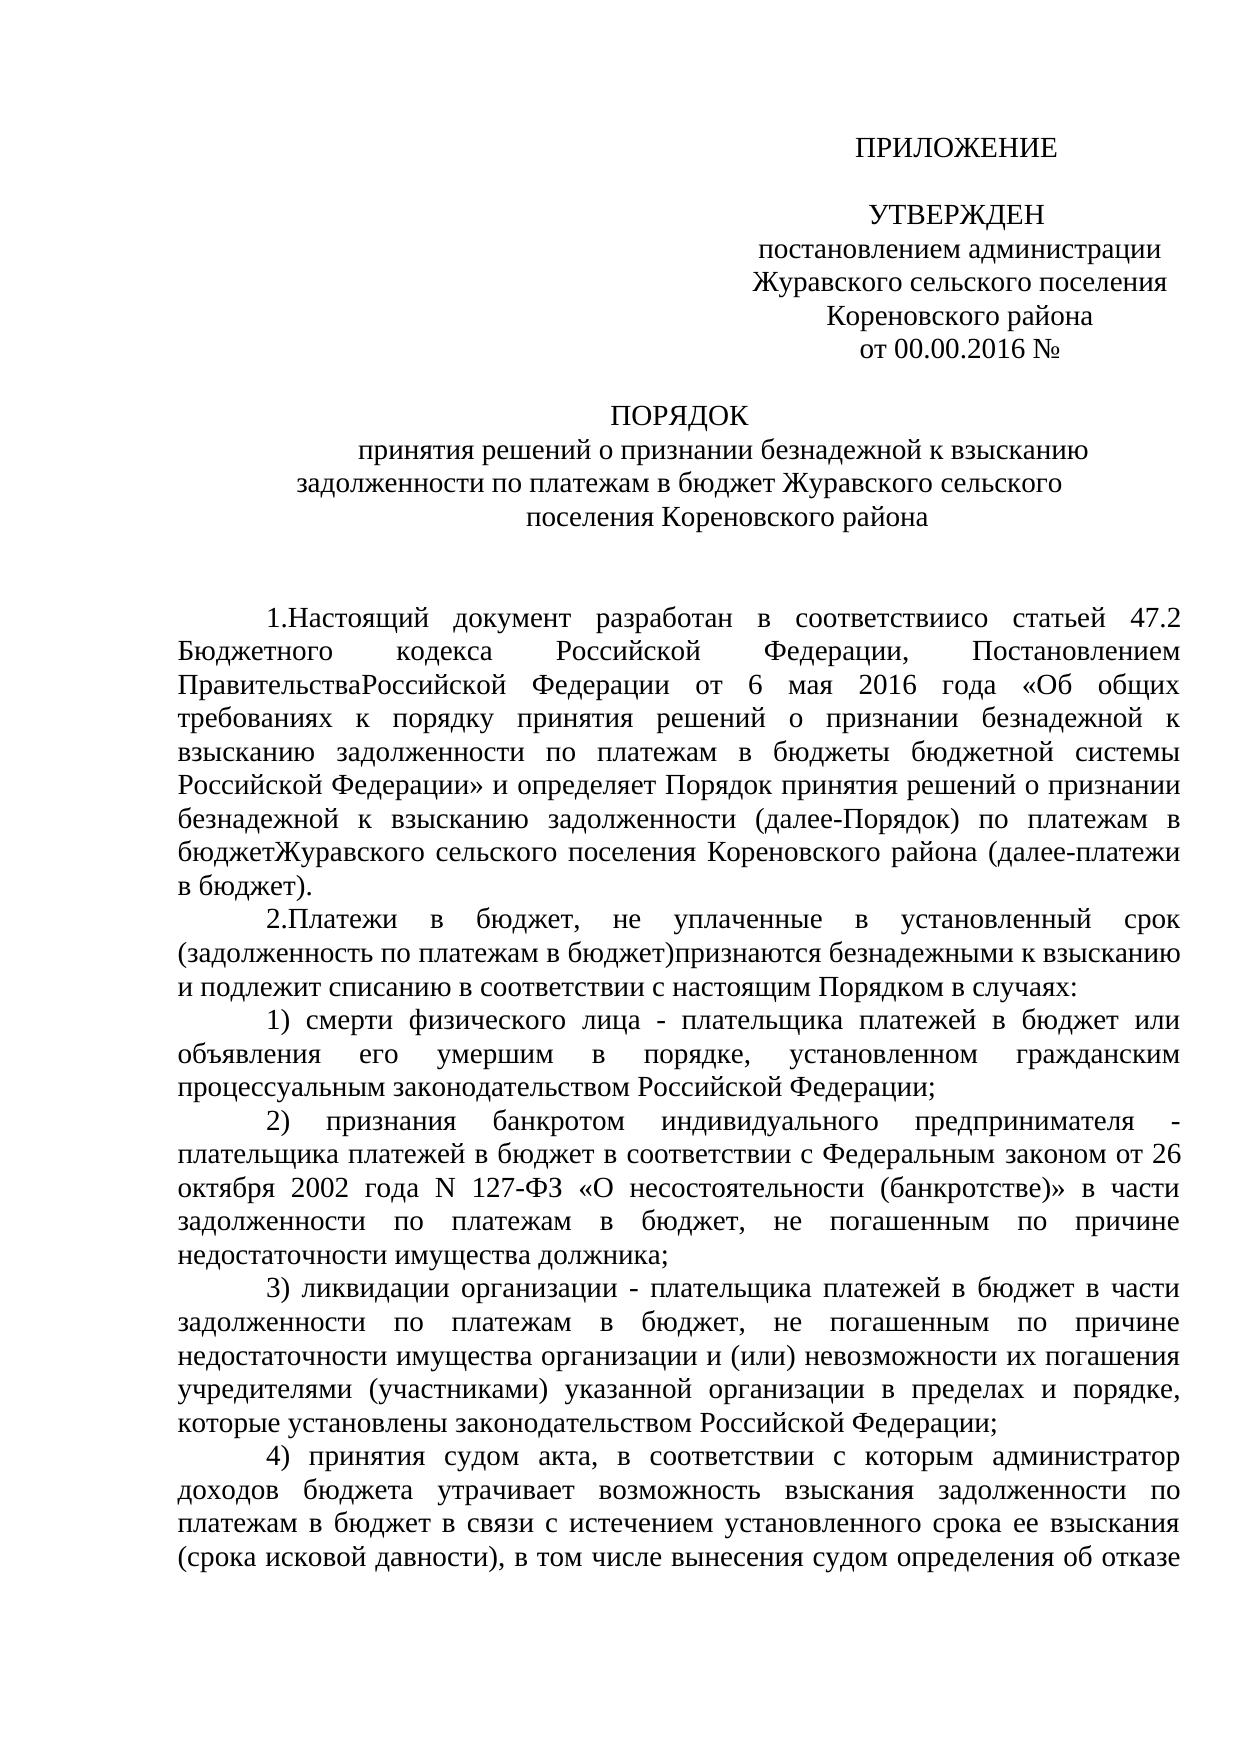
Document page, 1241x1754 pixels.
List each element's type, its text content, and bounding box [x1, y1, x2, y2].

text 3) ликвидации организации - плательщика платежей в бюджет в части задолженности по платежам в бюджет, не погашенным по причине недостаточности имущества организации и (или) невозможности их погашения учредителями (участниками) указанной организации в пределах и порядке, которые установлены законодательством Российской Федерации; [177, 1271, 1181, 1438]
text 1) смерти физического лица - плательщика платежей в бюджет или объявления его умершим в порядке, установленном гражданским процессуальным законодательством Российской Федерации; [177, 1002, 1181, 1103]
text УТВЕРЖДЕН [731, 197, 1181, 231]
text ПРИЛОЖЕНИЕ [731, 130, 1181, 164]
text 2.Платежи в бюджет, не уплаченные в установленный срок (задолженность по платежам в бюджет)признаются безнадежными к взысканию и подлежит списанию в соответствии с настоящим Порядком в случаях: [177, 902, 1181, 1002]
text 1.Настоящий документ разработан в соответствиисо статьей 47.2 Бюджетного кодекса Российской Федерации, Постановлением ПравительстваРоссийской Федерации от 6 мая 2016 года «Об общих требованиях к порядку принятия решений о признании безнадежной к взысканию задолженности по платежам в бюджеты бюджетной системы Российской Федерации» и определяет Порядок принятия решений о признании безнадежной к взысканию задолженности (далее-Порядок) по платежам в бюджетЖуравского сельского поселения Кореновского района (далее-платежи в бюджет). [177, 600, 1181, 902]
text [177, 1438, 1181, 1572]
text постановлением администрации [738, 231, 1181, 264]
text поселения Кореновского района [177, 499, 1181, 533]
text 2) признания банкротом индивидуального предпринимателя - плательщика платежей в бюджет в соответствии с Федеральным законом от 26 октября 2002 года N 127-ФЗ «О несостоятельности (банкротстве)» в части задолженности по платежам в бюджет, не погашенным по причине недостаточности имущества должника; [177, 1103, 1181, 1271]
text принятия решений о признании безнадежной к взысканию задолженности по платежам в бюджет Журавского сельского [177, 432, 1181, 499]
text Журавского сельского поселения [738, 264, 1181, 298]
text Кореновского района [738, 298, 1181, 331]
text ПОРЯДОК [177, 398, 1181, 432]
text от 00.00.2016 № [738, 331, 1181, 365]
